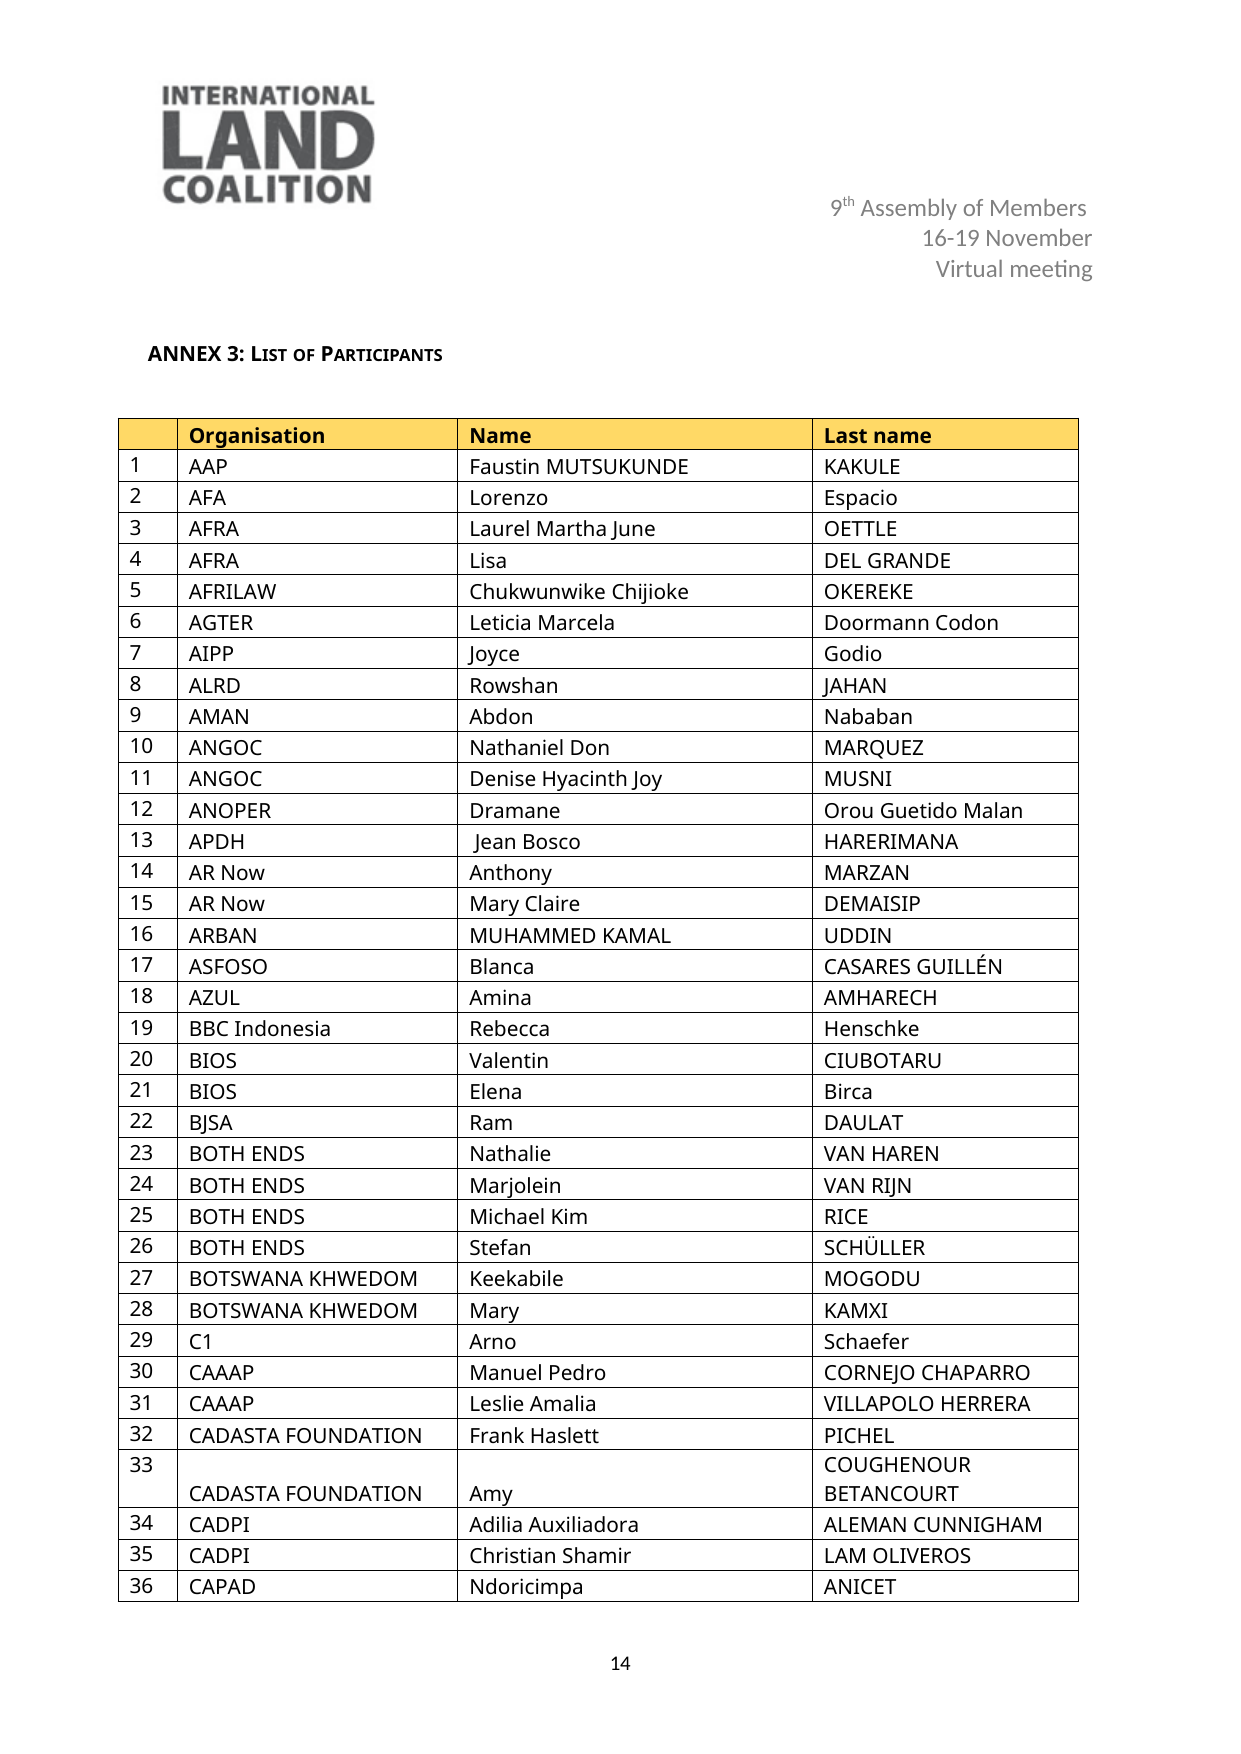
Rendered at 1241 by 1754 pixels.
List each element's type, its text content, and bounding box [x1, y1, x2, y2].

table_cell BOTSWANA KHWEDOM [178, 1294, 457, 1324]
table_cell AR Now [178, 888, 457, 918]
table_cell CADPI [178, 1508, 457, 1538]
table_cell 18 [119, 982, 177, 1012]
table_cell AIPP [178, 638, 457, 668]
table_cell 4 [119, 544, 177, 574]
table_cell 23 [119, 1138, 177, 1168]
table_cell BOTH ENDS [178, 1232, 457, 1262]
table_cell Henschke [813, 1013, 1078, 1043]
table_cell 36 [119, 1571, 177, 1601]
table_cell 12 [119, 794, 177, 824]
table_cell AFRA [178, 513, 457, 543]
table_cell CAAAP [178, 1357, 457, 1387]
table_cell BOTH ENDS [178, 1200, 457, 1231]
table_cell 7 [119, 638, 177, 668]
table_cell ANOPER [178, 794, 457, 824]
table_cell BOTH ENDS [178, 1169, 457, 1199]
table_cell Rebecca [458, 1013, 812, 1043]
table_cell Stefan [458, 1232, 812, 1262]
table_cell Adilia Auxiliadora [458, 1508, 812, 1538]
table_cell C1 [178, 1325, 457, 1356]
table_cell RICE [813, 1200, 1078, 1231]
table_cell ASFOSO [178, 950, 457, 981]
table_cell 25 [119, 1200, 177, 1231]
table_cell Godio [813, 638, 1078, 668]
table_header Organisation [178, 419, 457, 449]
table_cell Laurel Martha June [458, 513, 812, 543]
table_cell KAMXI [813, 1294, 1078, 1324]
table_cell 14 [119, 857, 177, 887]
table_cell 11 [119, 763, 177, 793]
table_cell DEL GRANDE [813, 544, 1078, 574]
table_cell OETTLE [813, 513, 1078, 543]
table_cell CIUBOTARU [813, 1044, 1078, 1074]
table_cell 35 [119, 1540, 177, 1570]
table_cell Blanca [458, 950, 812, 981]
table_cell 9 [119, 700, 177, 731]
table_cell 6 [119, 607, 177, 637]
table_cell 5 [119, 575, 177, 606]
table_cell ALEMAN CUNNIGHAM [813, 1508, 1078, 1538]
table_cell Jean Bosco [458, 825, 812, 856]
table_cell 10 [119, 732, 177, 762]
table_cell AFRA [178, 544, 457, 574]
table_cell BIOS [178, 1075, 457, 1106]
table_cell BBC Indonesia [178, 1013, 457, 1043]
table_cell Chukwunwike Chijioke [458, 575, 812, 606]
table_cell JAHAN [813, 669, 1078, 699]
table_cell ARBAN [178, 919, 457, 949]
table_cell VAN HAREN [813, 1138, 1078, 1168]
table_cell ALRD [178, 669, 457, 699]
table_cell 1 [119, 450, 177, 481]
table_cell Abdon [458, 700, 812, 731]
table_cell Ndoricimpa [458, 1571, 812, 1601]
table_cell 28 [119, 1294, 177, 1324]
table_cell Manuel Pedro [458, 1357, 812, 1387]
table_cell 15 [119, 888, 177, 918]
table_cell Joyce [458, 638, 812, 668]
table_cell ANICET [813, 1571, 1078, 1601]
table_cell BOTH ENDS [178, 1138, 457, 1168]
table_cell Mary Claire [458, 888, 812, 918]
table_cell VILLAPOLO HERRERA [813, 1388, 1078, 1418]
table_cell MUSNI [813, 763, 1078, 793]
table_cell Valentin [458, 1044, 812, 1074]
table_cell KAKULE [813, 450, 1078, 481]
table_cell 20 [119, 1044, 177, 1074]
table_cell Mary [458, 1294, 812, 1324]
table_cell Nababan [813, 700, 1078, 731]
table_cell CORNEJO CHAPARRO [813, 1357, 1078, 1387]
table_cell 31 [119, 1388, 177, 1418]
table_header Last name [813, 419, 1078, 449]
table_cell AFRILAW [178, 575, 457, 606]
table_cell DAULAT [813, 1107, 1078, 1137]
table_cell 3 [119, 513, 177, 543]
table_cell Elena [458, 1075, 812, 1106]
table_cell MARZAN [813, 857, 1078, 887]
table_cell Rowshan [458, 669, 812, 699]
table_cell 33 [119, 1450, 177, 1507]
table_cell AMAN [178, 700, 457, 731]
table_cell Birca [813, 1075, 1078, 1106]
table_cell 21 [119, 1075, 177, 1106]
table_cell Nathaniel Don [458, 732, 812, 762]
table_cell 17 [119, 950, 177, 981]
table_cell AMHARECH [813, 982, 1078, 1012]
table_cell 8 [119, 669, 177, 699]
table_cell Denise Hyacinth Joy [458, 763, 812, 793]
table_cell LAM OLIVEROS [813, 1540, 1078, 1570]
table_cell Lorenzo [458, 482, 812, 512]
table_cell 26 [119, 1232, 177, 1262]
table_cell Keekabile [458, 1263, 812, 1293]
subtitle ANNEX 3: List of Participants [148, 339, 1093, 367]
table_cell BOTSWANA KHWEDOM [178, 1263, 457, 1293]
table_cell Lisa [458, 544, 812, 574]
table_cell AR Now [178, 857, 457, 887]
table_cell Faustin MUTSUKUNDE [458, 450, 812, 481]
table_cell Frank Haslett [458, 1419, 812, 1449]
table_cell ANGOC [178, 763, 457, 793]
table_cell Anthony [458, 857, 812, 887]
table_cell 34 [119, 1508, 177, 1538]
table_cell CAPAD [178, 1571, 457, 1601]
table_cell CADASTA FOUNDATION [178, 1450, 457, 1507]
table_cell PICHEL [813, 1419, 1078, 1449]
table_cell CAAAP [178, 1388, 457, 1418]
table_cell UDDIN [813, 919, 1078, 949]
table_cell 22 [119, 1107, 177, 1137]
table_cell COUGHENOUR BETANCOURT [813, 1450, 1078, 1507]
table_cell Amy [458, 1450, 812, 1507]
table_cell Arno [458, 1325, 812, 1356]
table_cell 19 [119, 1013, 177, 1043]
table_cell Amina [458, 982, 812, 1012]
table_cell Leslie Amalia [458, 1388, 812, 1418]
table_cell CADPI [178, 1540, 457, 1570]
table_cell Christian Shamir [458, 1540, 812, 1570]
table_cell AGTER [178, 607, 457, 637]
table_cell BJSA [178, 1107, 457, 1137]
table_cell Orou Guetido Malan [813, 794, 1078, 824]
table_cell AAP [178, 450, 457, 481]
table_cell Dramane [458, 794, 812, 824]
table_cell 32 [119, 1419, 177, 1449]
table_cell Nathalie [458, 1138, 812, 1168]
table_cell 24 [119, 1169, 177, 1199]
table_cell 2 [119, 482, 177, 512]
table_cell OKEREKE [813, 575, 1078, 606]
table_cell 13 [119, 825, 177, 856]
table_cell Doormann Codon [813, 607, 1078, 637]
table_cell CADASTA FOUNDATION [178, 1419, 457, 1449]
table_cell MOGODU [813, 1263, 1078, 1293]
table_cell Schaefer [813, 1325, 1078, 1356]
table_cell Marjolein [458, 1169, 812, 1199]
table_cell MARQUEZ [813, 732, 1078, 762]
table_cell HARERIMANA [813, 825, 1078, 856]
table_cell CASARES GUILLÉN [813, 950, 1078, 981]
table_cell AFA [178, 482, 457, 512]
table_cell SCHÜLLER [813, 1232, 1078, 1262]
table_cell Espacio [813, 482, 1078, 512]
table_cell MUHAMMED KAMAL [458, 919, 812, 949]
table_cell Michael Kim [458, 1200, 812, 1231]
table_cell Ram [458, 1107, 812, 1137]
table_cell 29 [119, 1325, 177, 1356]
picture [147, 73, 398, 216]
table_cell AZUL [178, 982, 457, 1012]
table_cell 30 [119, 1357, 177, 1387]
table_cell BIOS [178, 1044, 457, 1074]
table_cell 27 [119, 1263, 177, 1293]
table_cell APDH [178, 825, 457, 856]
table_cell DEMAISIP [813, 888, 1078, 918]
table_cell VAN RIJN [813, 1169, 1078, 1199]
table_header [119, 419, 177, 449]
table_cell Leticia Marcela [458, 607, 812, 637]
table_cell 16 [119, 919, 177, 949]
table_header Name [458, 419, 812, 449]
table_cell ANGOC [178, 732, 457, 762]
